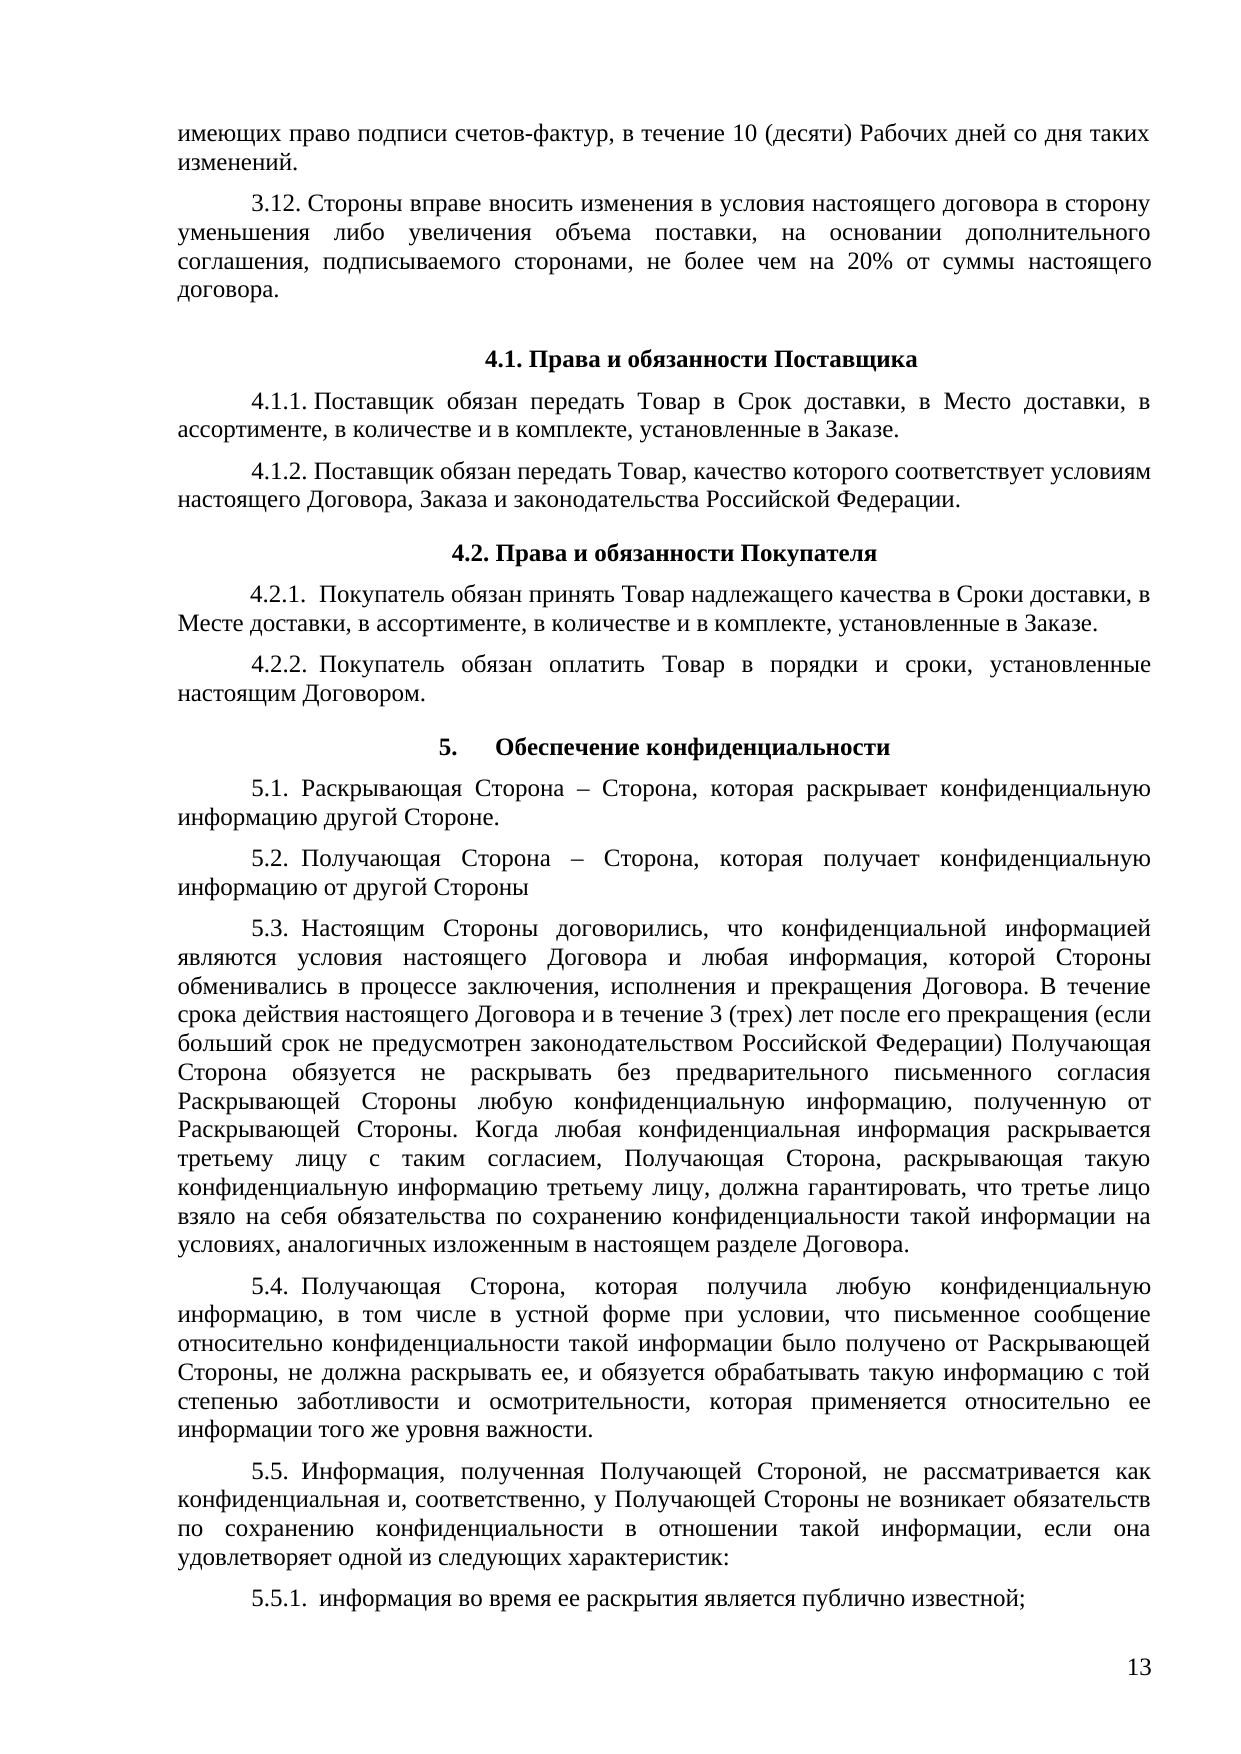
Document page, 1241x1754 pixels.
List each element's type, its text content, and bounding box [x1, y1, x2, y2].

list Покупатель обязан принять Товар надлежащего качества в Сроки доставки, в Месте доставки, в ассортименте, в количестве и в комплекте, установленные в Заказе. [177, 579, 1152, 637]
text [177, 118, 1152, 176]
text 4.1. Права и обязанности Поставщика [177, 344, 1152, 373]
list Информация, полученная Получающей Стороной, не рассматривается как конфиденциальная и, соответственно, у Получающей Стороны не возникает обязательств по сохранению конфиденциальности в отношении такой информации, если она удовлетворяет одной из следующих характеристик: [177, 1456, 1152, 1571]
list Получающая Сторона – Сторона, которая получает конфиденциальную информацию от другой Стороны [177, 843, 1152, 901]
list Поставщик обязан передать Товар, качество которого соответствует условиям настоящего Договора, Заказа и законодательства Российской Федерации. [177, 456, 1152, 513]
list Стороны вправе вносить изменения в условия настоящего договора в сторону уменьшения либо увеличения объема поставки, на основании дополнительного соглашения, подписываемого сторонами, не более чем на 20% от суммы настоящего договора. [177, 188, 1152, 303]
list Раскрывающая Сторона – Сторона, которая раскрывает конфиденциальную информацию другой Стороне. [177, 773, 1152, 831]
list информация во время ее раскрытия является публично известной; [177, 1583, 1152, 1612]
list Получающая Сторона, которая получила любую конфиденциальную информацию, в том числе в устной форме при условии, что письменное сообщение относительно конфиденциальности такой информации было получено от Раскрывающей Стороны, не должна раскрывать ее, и обязуется обрабатывать такую информацию с той степенью заботливости и осмотрительности, которая применяется относительно ее информации того же уровня важности. [177, 1271, 1152, 1443]
list Настоящим Стороны договорились, что конфиденциальной информацией являются условия настоящего Договора и любая информация, которой Стороны обменивались в процессе заключения, исполнения и прекращения Договора. В течение срока действия настоящего Договора и в течение 3 (трех) лет после его прекращения (если больший срок не предусмотрен законодательством Российской Федерации) Получающая Сторона обязуется не раскрывать без предварительного письменного согласия Раскрывающей Стороны любую конфиденциальную информацию, полученную от Раскрывающей Стороны. Когда любая конфиденциальная информация раскрывается третьему лицу с таким согласием, Получающая Сторона, раскрывающая такую конфиденциальную информацию третьему лицу, должна гарантировать, что третье лицо взяло на себя обязательства по сохранению конфиденциальности такой информации на условиях, аналогичных изложенным в настоящем разделе Договора. [177, 913, 1152, 1258]
text 4.2. Права и обязанности Покупателя [177, 538, 1152, 567]
list Поставщик обязан передать Товар в Срок доставки, в Место доставки, в ассортименте, в количестве и в комплекте, установленные в Заказе. [177, 386, 1152, 443]
list Обеспечение конфиденциальности [177, 732, 1152, 761]
list Покупатель обязан оплатить Товар в порядки и сроки, установленные настоящим Договором. [177, 649, 1152, 707]
